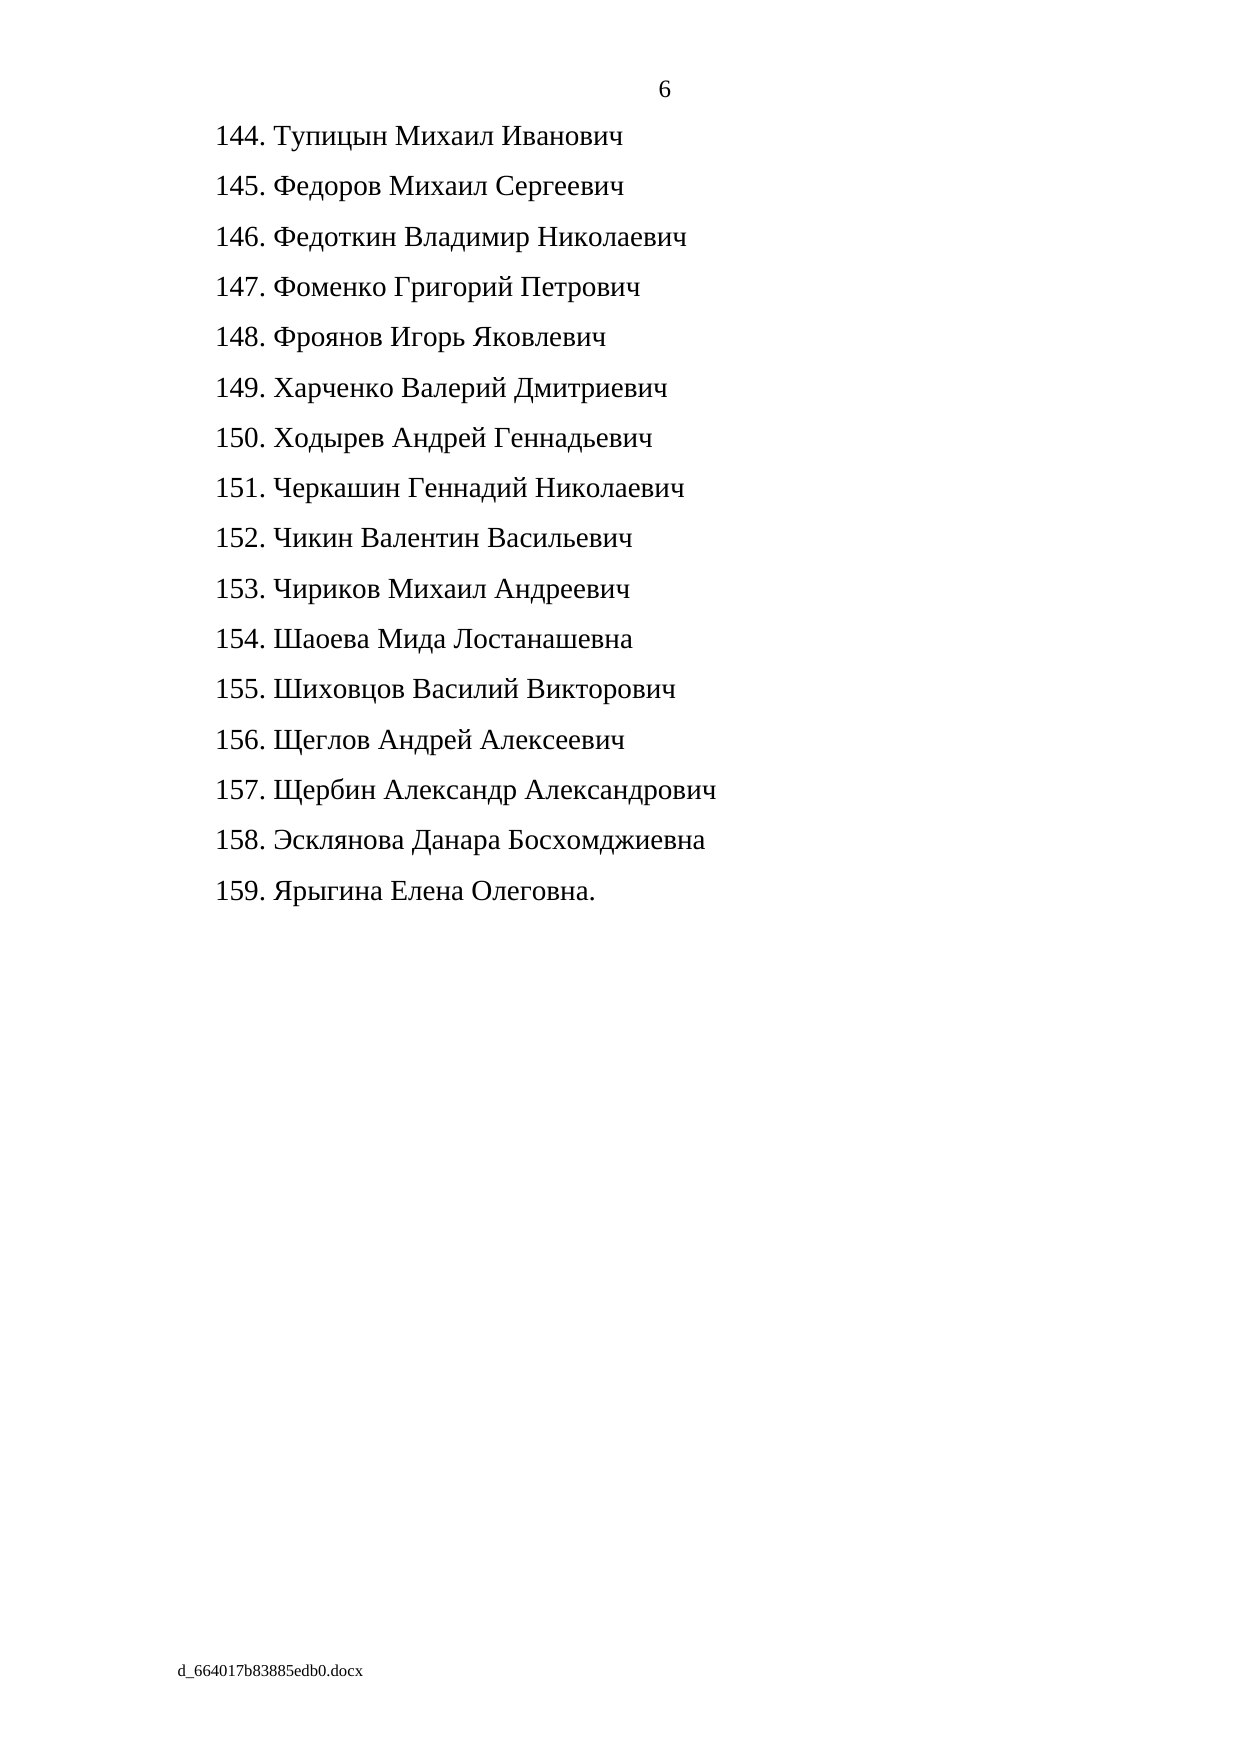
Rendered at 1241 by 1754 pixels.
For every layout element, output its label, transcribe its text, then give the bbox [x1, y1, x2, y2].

list Ярыгина Елена Олеговна. [215, 873, 1152, 906]
list Федоров Михаил Сергеевич [215, 168, 1152, 202]
list Чикин Валентин Васильевич [215, 521, 1152, 554]
list Черкашин Геннадий Николаевич [215, 470, 1152, 504]
list Федоткин Владимир Николаевич [215, 219, 1152, 252]
list Фроянов Игорь Яковлевич [215, 319, 1152, 353]
list Эсклянова Данара Босхомджиевна [215, 822, 1152, 856]
list Ходырев Андрей Геннадьевич [215, 420, 1152, 453]
list Шиховцов Василий Викторович [215, 672, 1152, 705]
list Тупицын Михаил Иванович [215, 118, 1152, 152]
list Фоменко Григорий Петрович [215, 269, 1152, 303]
list Щербин Александр Александрович [215, 772, 1152, 806]
list Чириков Михаил Андреевич [215, 571, 1152, 604]
list Шаоева Мида Лостанашевна [215, 621, 1152, 655]
list Харченко Валерий Дмитриевич [215, 370, 1152, 403]
list Щеглов Андрей Алексеевич [215, 722, 1152, 755]
